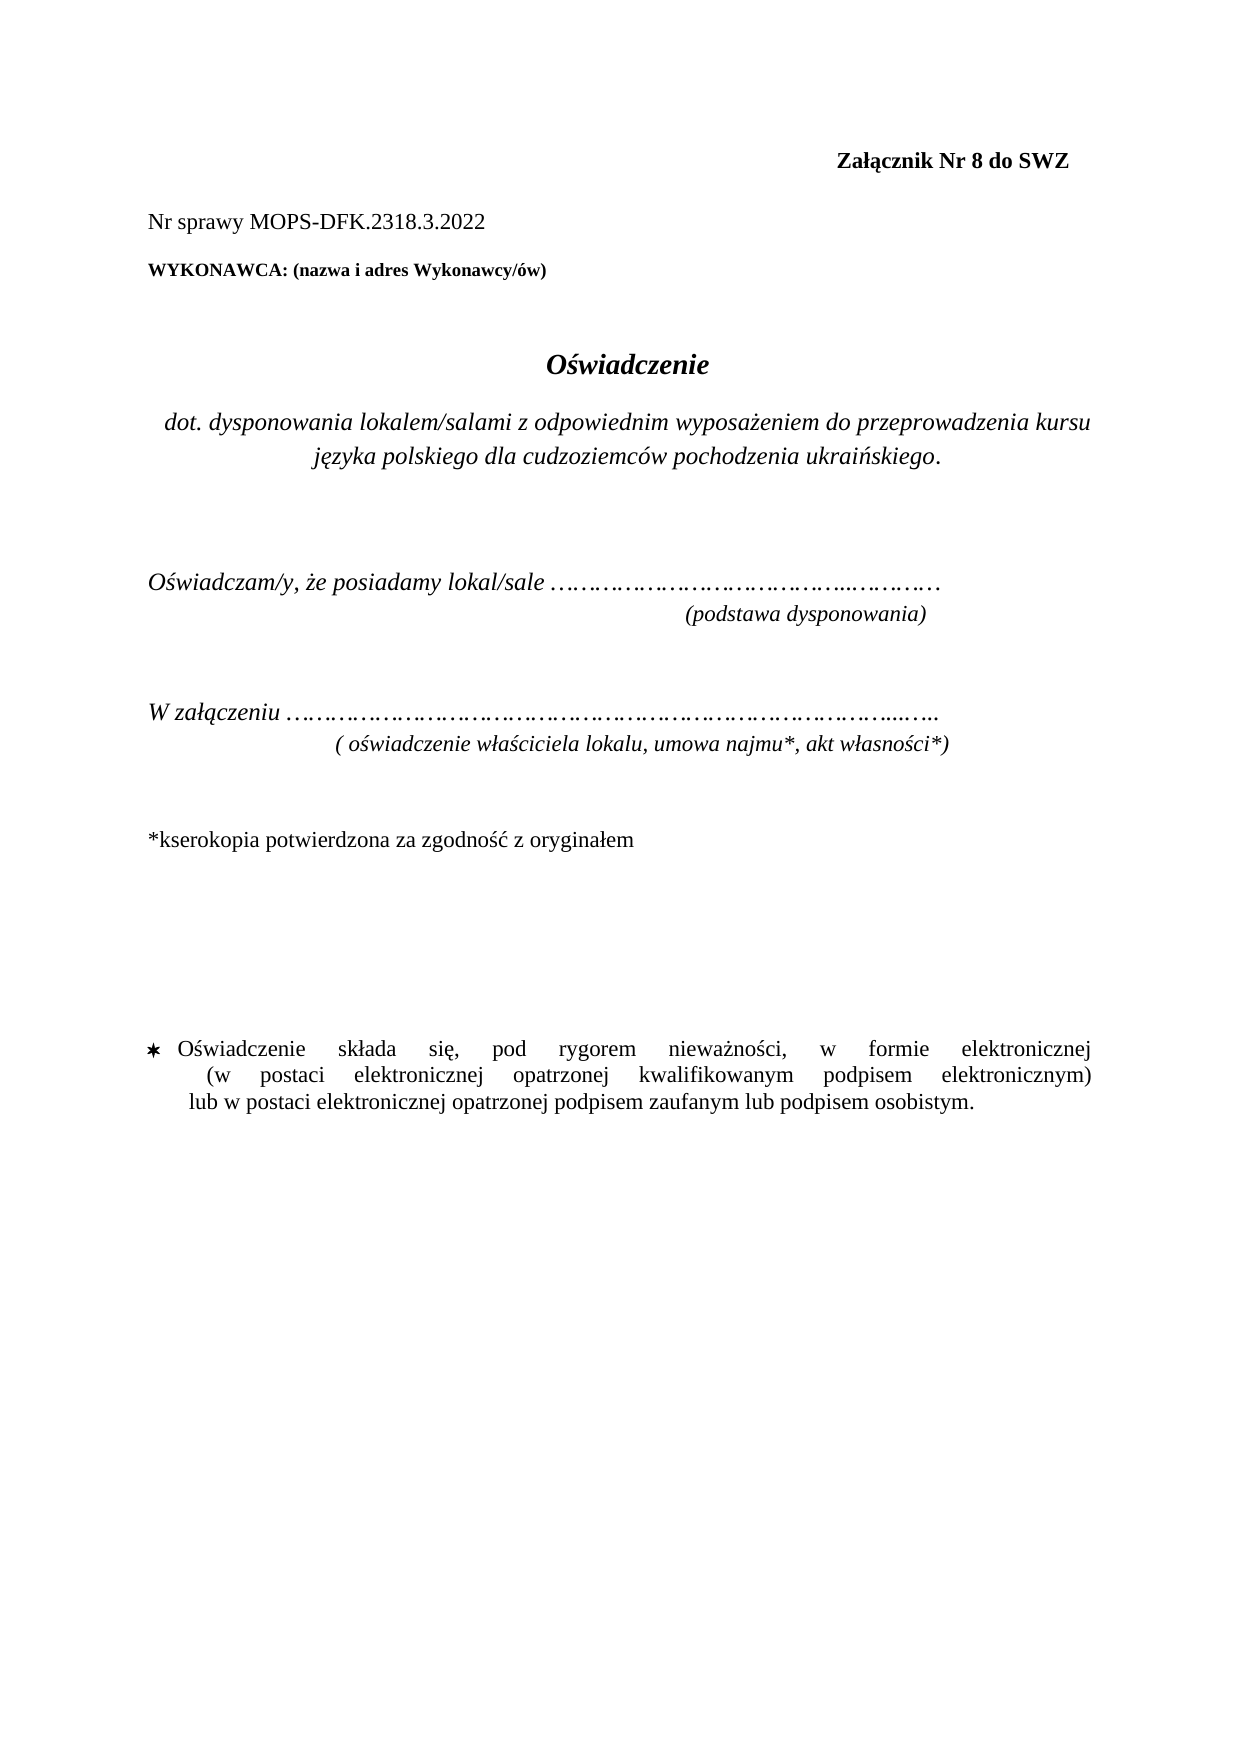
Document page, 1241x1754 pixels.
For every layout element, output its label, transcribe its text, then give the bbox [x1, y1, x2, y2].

text WYKONAWCA: (nazwa i adres Wykonawcy/ów) [148, 259, 1093, 281]
text Oświadczenie [162, 347, 1093, 381]
list Oświadczenie składa się, pod rygorem nieważności, w formie elektronicznej (w postaci elektronicznej opatrzonej kwalifikowanym podpisem elektronicznym) lub w postaci elektronicznej opatrzonej podpisem zaufanym lub podpisem osobistym. [148, 1035, 1093, 1114]
text W załączeniu ………………………………………………………………………...….. [148, 697, 1093, 726]
text Oświadczam/y, że posiadamy lokal/sale …………………………………..………… [148, 567, 1093, 596]
text *kserokopia potwierdzona za zgodność z oryginałem [148, 826, 1093, 852]
text Nr sprawy MOPS-DFK.2318.3.2022 [148, 208, 1093, 234]
text (podstawa dysponowania) [148, 600, 1093, 626]
text dot. dysponowania lokalem/salami z odpowiednim wyposażeniem do przeprowadzenia kursu języka polskiego dla cudzoziemców pochodzenia ukraińskiego. [162, 407, 1093, 470]
text ( oświadczenie właściciela lokalu, umowa najmu*, akt własności*) [148, 730, 1093, 757]
text Załącznik Nr 8 do SWZ [516, 148, 1093, 174]
